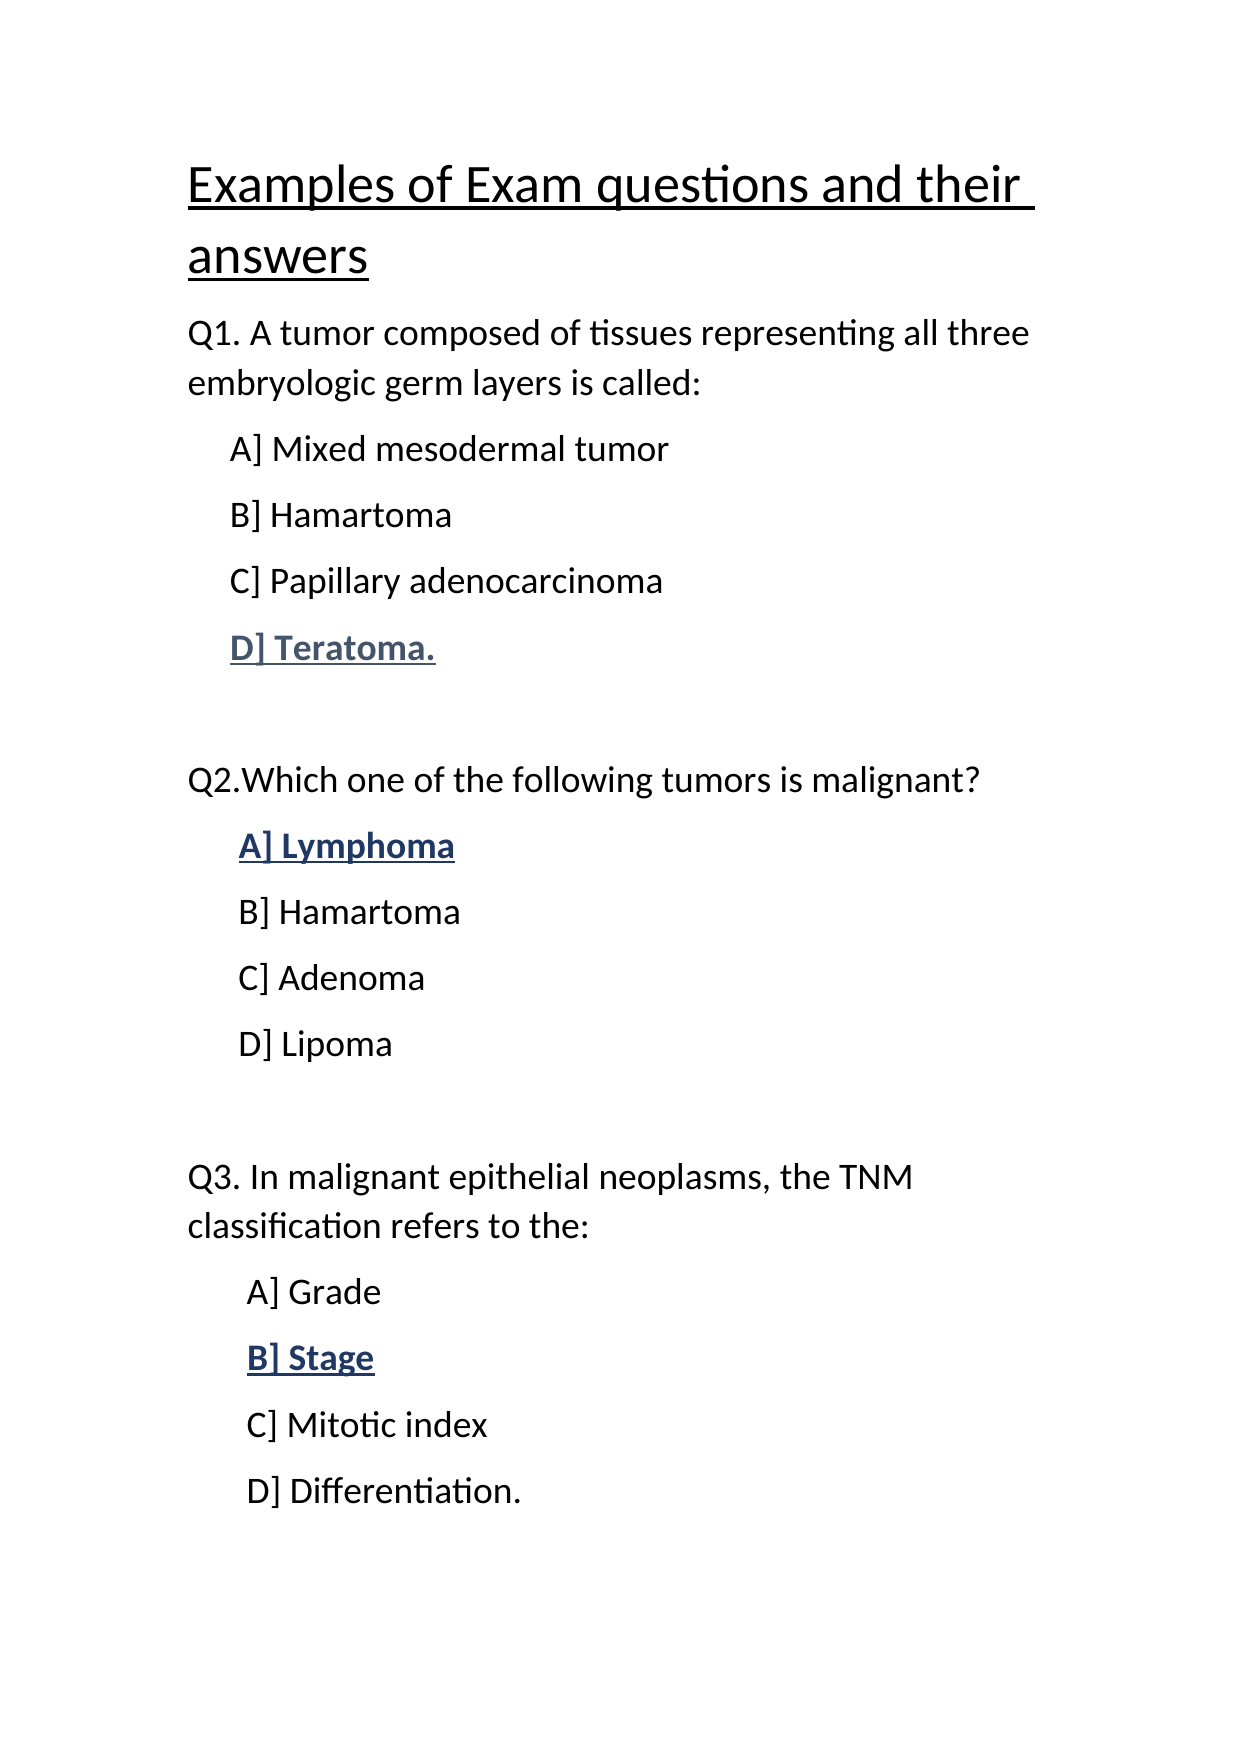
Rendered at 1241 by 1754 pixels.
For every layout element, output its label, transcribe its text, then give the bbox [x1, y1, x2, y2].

text B] Hamartoma [187, 491, 1053, 537]
text A] Lymphoma [187, 822, 1053, 868]
text C] Papillary adenocarcinoma [187, 557, 1053, 603]
text B] Stage [187, 1334, 1053, 1380]
text Q1. A tumor composed of tissues representing all three embryologic germ layers is called: [187, 309, 1053, 405]
text D] Teratoma. [187, 623, 1053, 669]
text A] Mixed mesodermal tumor [187, 425, 1053, 471]
text Q3. In malignant epithelial neoplasms, the TNM classification refers to the: [187, 1153, 1053, 1248]
text A] Grade [187, 1268, 1053, 1314]
text Q2.Which one of the following tumors is malignant? [187, 756, 1053, 802]
text Examples of Exam questions and their answers [187, 150, 1053, 287]
text B] Hamartoma [187, 888, 1053, 934]
text D] Lipoma [187, 1020, 1053, 1066]
text C] Adenoma [187, 954, 1053, 1000]
text C] Mitotic index [187, 1401, 1053, 1446]
text D] Differentiation. [187, 1467, 1053, 1512]
